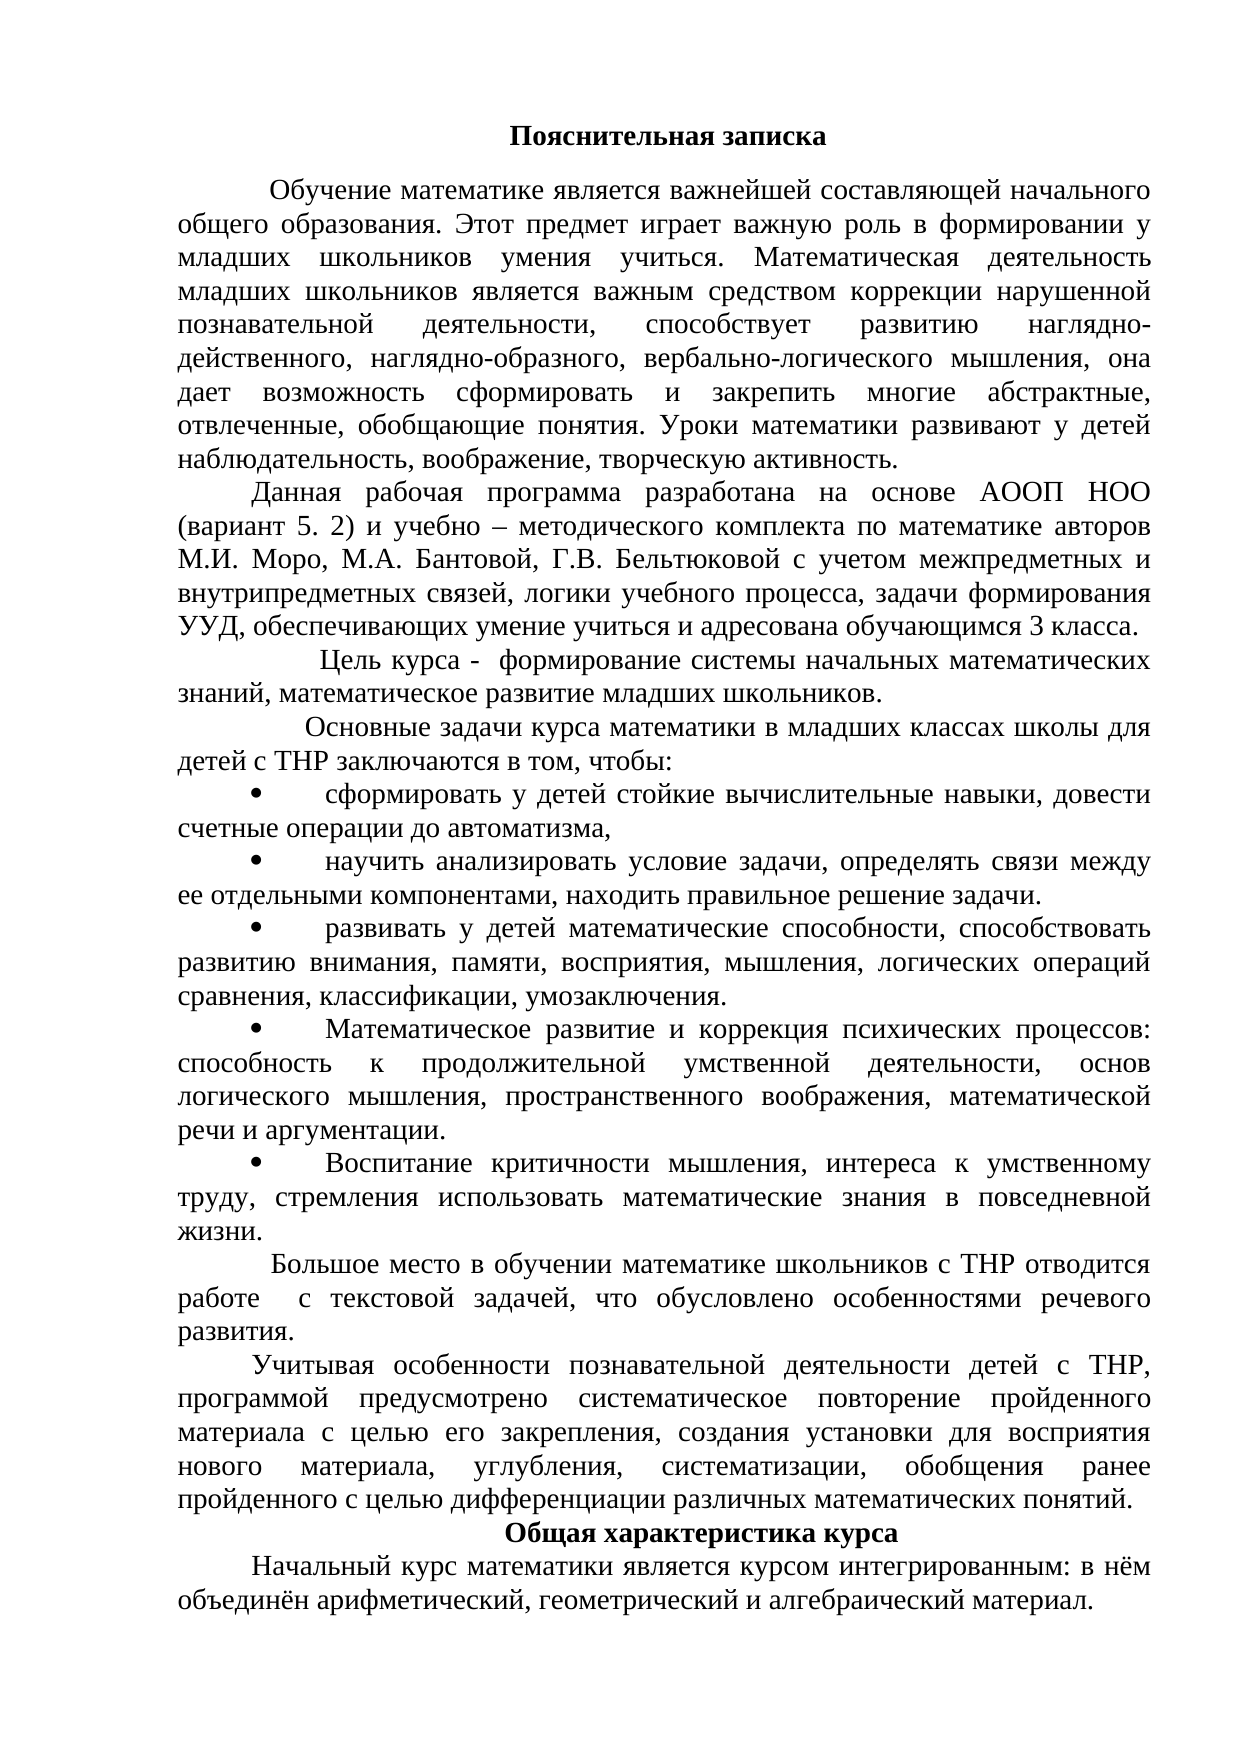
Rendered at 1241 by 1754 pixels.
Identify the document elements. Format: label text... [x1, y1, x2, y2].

text Большое место в обучении математике школьников с ТНР отводится работе с текстовой задачей, что обусловлено особенностями речевого развития. [177, 1246, 1152, 1347]
list научить анализировать условие задачи, определять связи между ее отдельными компонентами, находить правильное решение задачи. [177, 843, 1152, 911]
list Воспитание критичности мышления, интереса к умственному труду, стремления использовать математические знания в повседневной жизни. [177, 1146, 1152, 1246]
text Общая характеристика курса [177, 1515, 1152, 1548]
text Данная рабочая программа разработана на основе АООП НОО (вариант 5. 2) и учебно – методического комплекта по математике авторов М.И. Моро, М.А. Бантовой, Г.В. Бельтюковой с учетом межпредметных и внутрипредметных связей, логики учебного процесса, задачи формирования УУД, обеспечивающих умение учиться и адресована обучающимся 3 класса. [177, 474, 1152, 642]
text Цель курса - формирование системы начальных математических знаний, математическое развитие младших школьников. [177, 642, 1152, 709]
text Начальный курс математики является курсом интегрированным: в нём объединён арифметический, геометрический и алгебраический материал. [177, 1548, 1152, 1615]
list Математическое развитие и коррекция психических процессов: способность к продолжительной умственной деятельности, основ логического мышления, пространственного воображения, математической речи и аргументации. [177, 1011, 1152, 1146]
text Обучение математике является важнейшей составляющей начального общего образования. Этот предмет играет важную роль в формировании у младших школьников умения учиться. Математическая деятельность младших школьников является важным средством коррекции нарушенной познавательной деятельности, способствует развитию наглядно-действенного, наглядно-образного, вербально-логического мышления, она дает возможность сформировать и закрепить многие абстрактные, отвлеченные, обобщающие понятия. Уроки математики развивают у детей наблюдательность, воображение, творческую активность. [177, 172, 1152, 474]
text Учитывая особенности познавательной деятельности детей с ТНР, программой предусмотрено систематическое повторение пройденного материала с целью его закрепления, создания установки для восприятия нового материала, углубления, систематизации, обобщения ранее пройденного с целью дифференциации различных математических понятий. [177, 1347, 1152, 1515]
list сформировать у детей стойкие вычислительные навыки, довести счетные операции до автоматизма, [177, 776, 1152, 843]
list развивать у детей математические способности, способствовать развитию внимания, памяти, восприятия, мышления, логических операций сравнения, классификации, умозаключения. [177, 911, 1152, 1011]
text Основные задачи курса математики в младших классах школы для детей с ТНР заключаются в том, чтобы: [177, 709, 1152, 776]
text Пояснительная записка [177, 118, 1152, 152]
